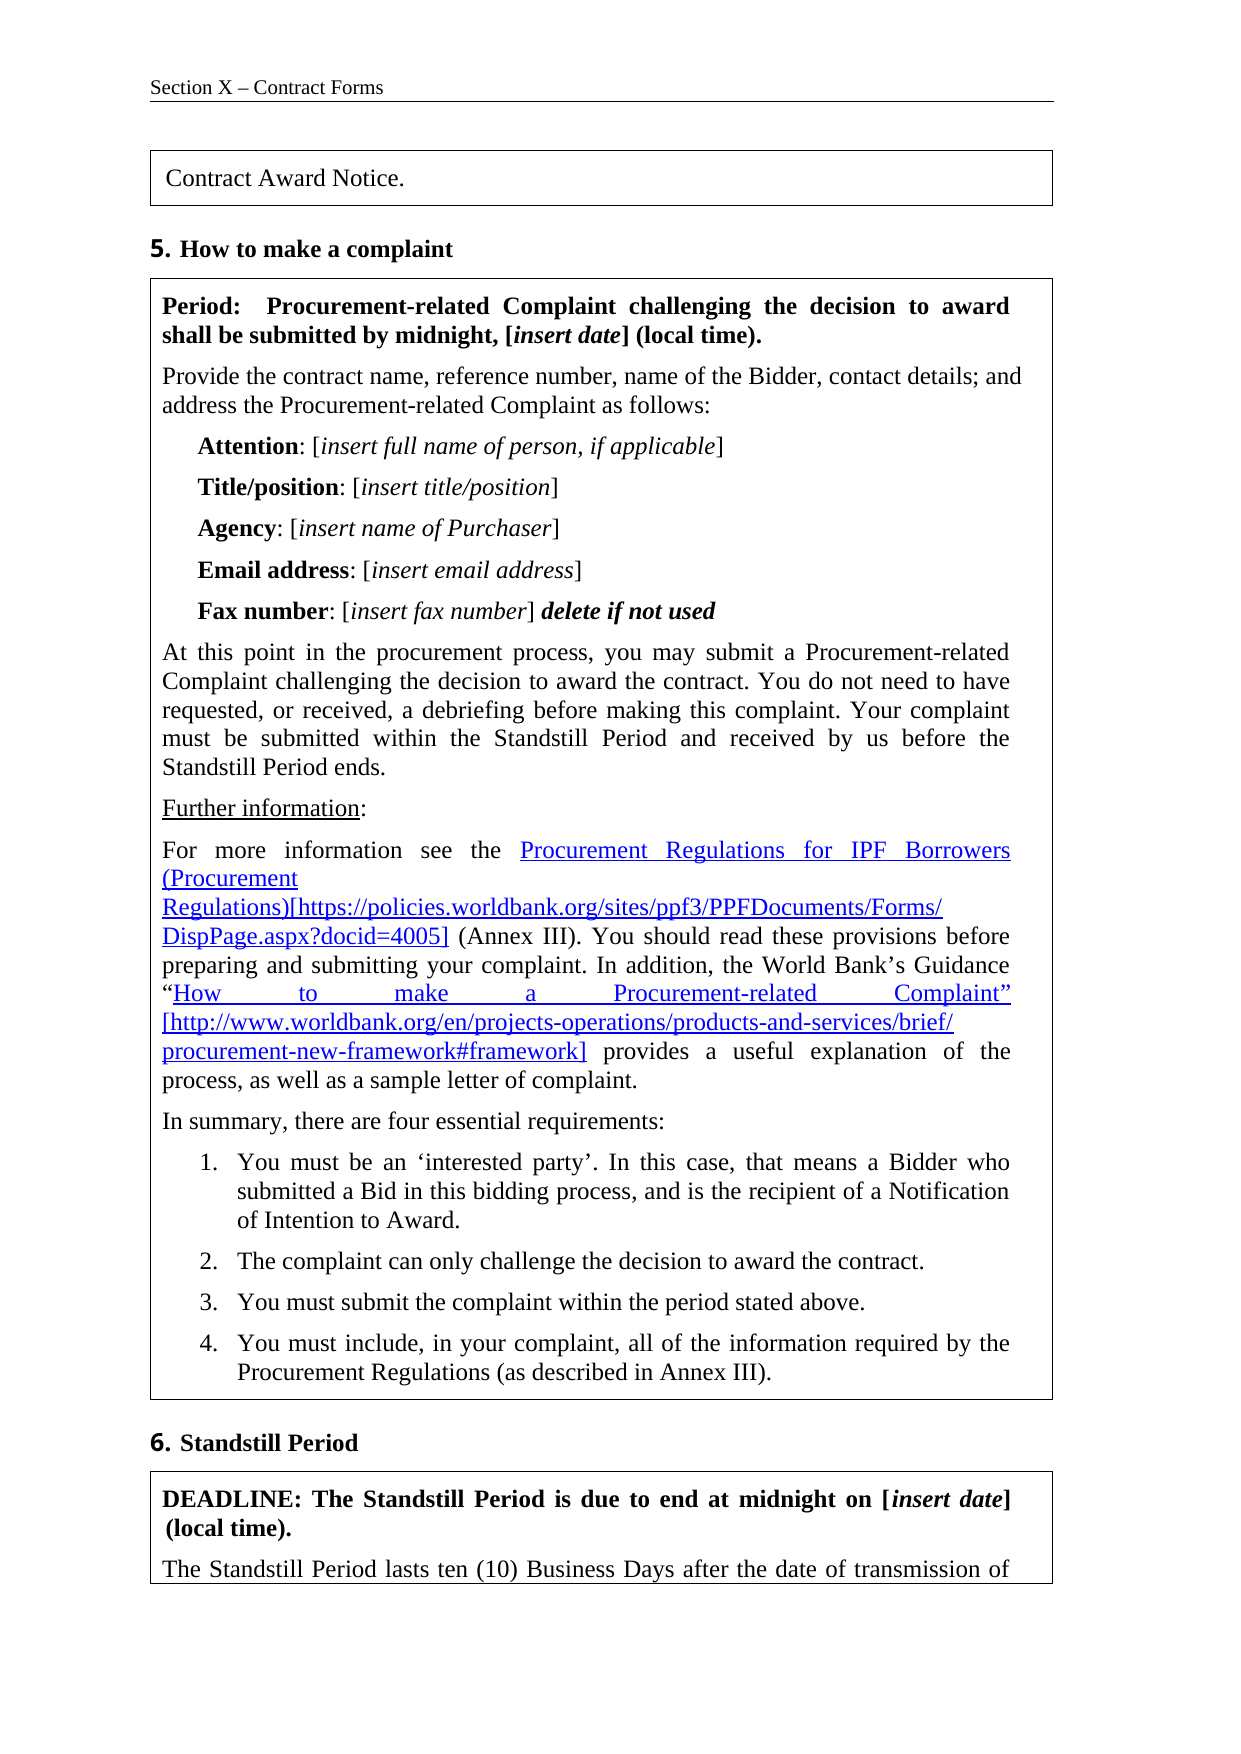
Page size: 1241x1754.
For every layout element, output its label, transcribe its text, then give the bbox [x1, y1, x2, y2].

list Standstill Period [150, 1424, 1023, 1458]
list How to make a complaint [150, 231, 1023, 265]
table_header Period: Procurement-related Complaint challenging the decision to award shall be submitted by midnight, [insert date] (local time). Provide the contract name, reference number, name of the Bidder, contact details; and address the Procurement-related Complaint as follows: Attention: [insert full name of person, if applicable] Title/position: [insert title/position] Agency: [insert name of Purchaser] Email address: [insert email address] Fax number: [insert fax number] delete if not used At this point in the procurement process, you may submit a Procurement-related Complaint challenging the decision to award the contract. You do not need to have requested, or received, a debriefing before making this complaint. Your complaint must be submitted within the Standstill Period and received by us before the Standstill Period ends. Further information: For more information see the Procurement Regulations for IPF Borrowers (Procurement Regulations)[https://policies.worldbank.org/sites/ppf3/PPFDocuments/Forms/DispPage.aspx?docid=4005] (Annex III). You should read these provisions before preparing and submitting your complaint. In addition, the World Bank’s Guidance “How to make a Procurement-related Complaint” [http://www.worldbank.org/en/projects-operations/products-and-services/brief/procurement-new-framework#framework] provides a useful explanation of the process, as well as a sample letter of complaint. In summary, there are four essential requirements: You must be an ‘interested party’. In this case, that means a Bidder who submitted a Bid in this bidding process, and is the recipient of a Notification of Intention to Award. The complaint can only challenge the decision to award the contract. You must submit the complaint within the period stated above. You must include, in your complaint, all of the information required by the Procurement Regulations (as described in Annex III). [151, 279, 1052, 1398]
